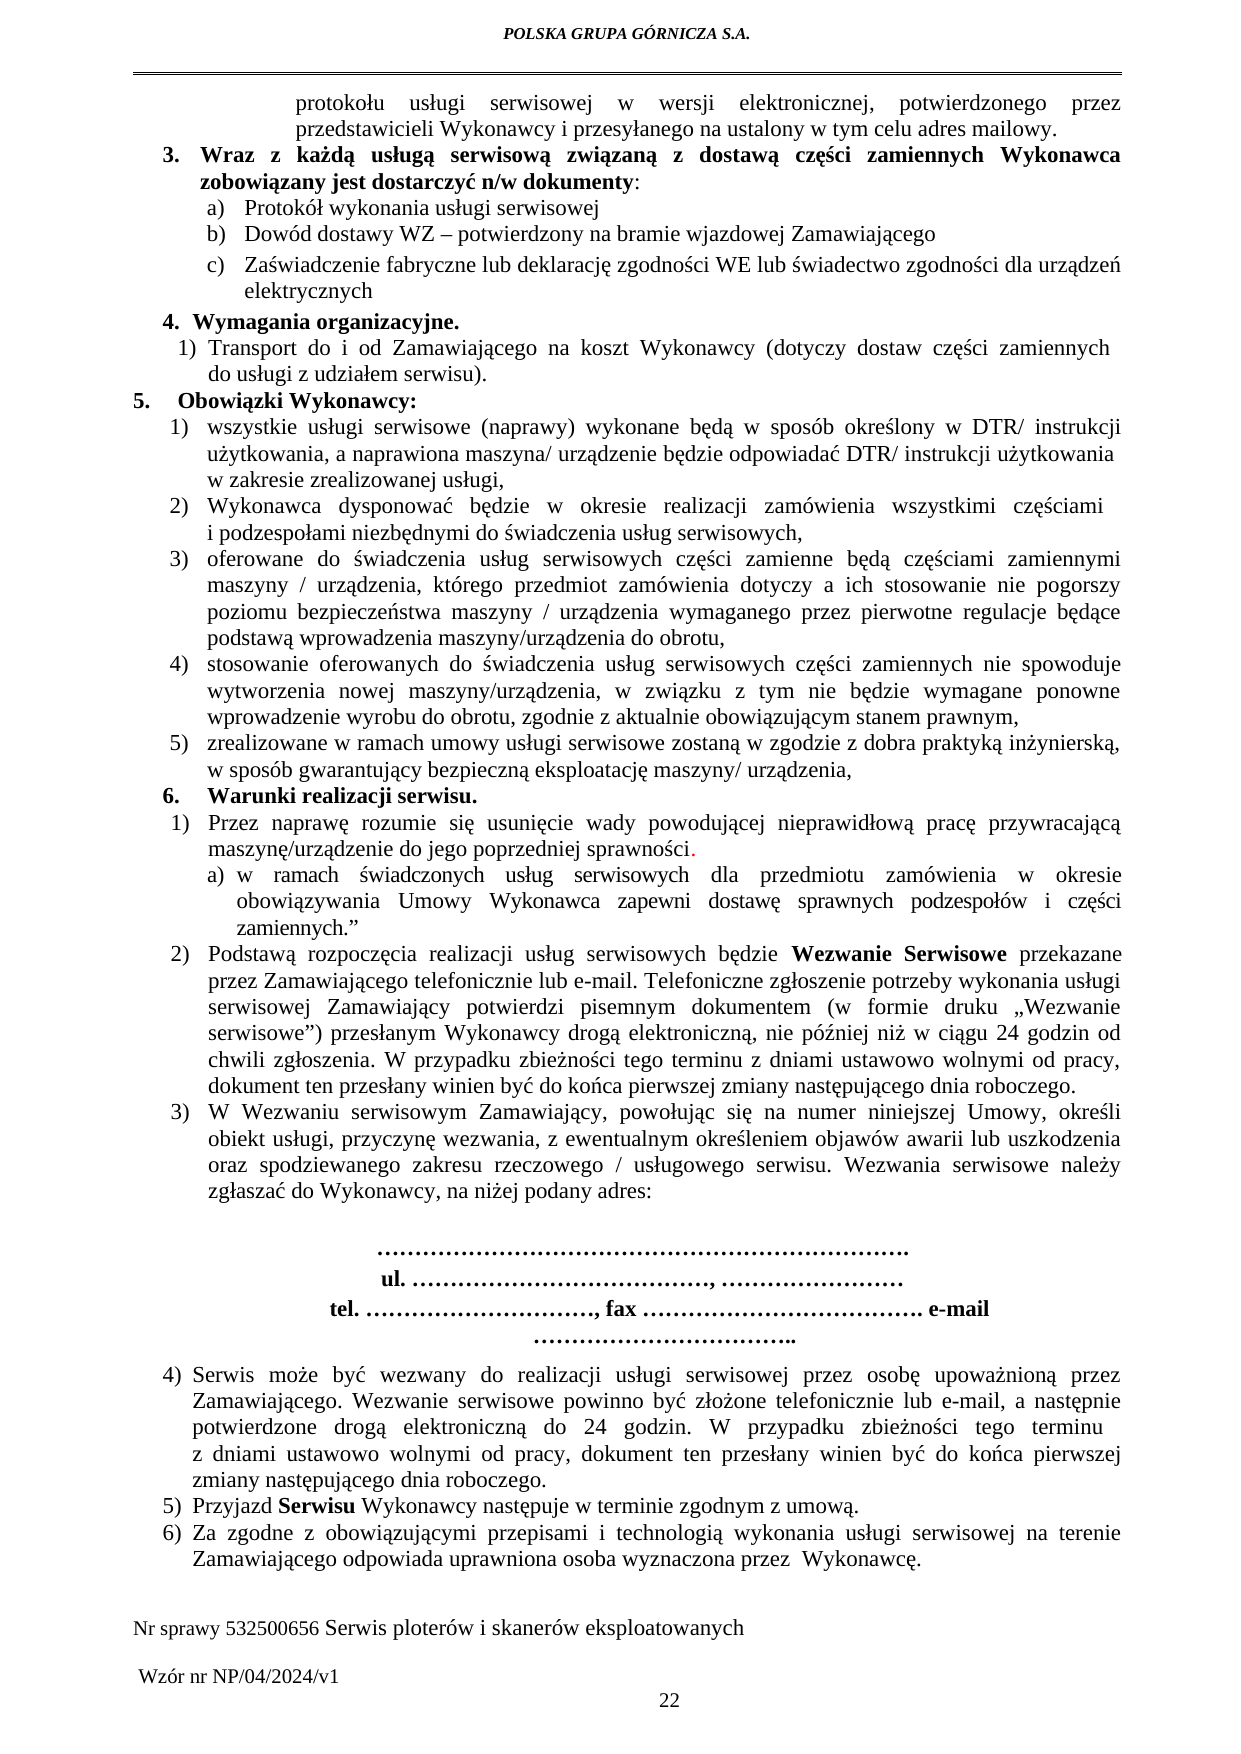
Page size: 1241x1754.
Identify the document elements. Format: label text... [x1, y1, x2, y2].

list Warunki realizacji serwisu. [162, 782, 1122, 808]
list Dowód dostawy WZ – potwierdzony na bramie wjazdowej Zamawiającego [207, 220, 1122, 247]
list zrealizowane w ramach umowy usługi serwisowe zostaną w zgodzie z dobra praktyką inżynierską, w sposób gwarantujący bezpieczną eksploatację maszyny/ urządzenia, [169, 729, 1122, 782]
list w ramach świadczonych usług serwisowych dla przedmiotu zamówienia w okresie obowiązywania Umowy Wykonawca zapewni dostawę sprawnych podzespołów i części zamiennych.” [207, 861, 1122, 940]
list Protokół wykonania usługi serwisowej [207, 194, 1122, 220]
list W Wezwaniu serwisowym Zamawiający, powołując się na numer niniejszej Umowy, określi obiekt usługi, przyczynę wezwania, z ewentualnym określeniem objawów awarii lub uszkodzenia oraz spodziewanego zakresu rzeczowego / usługowego serwisu. Wezwania serwisowe należy zgłaszać do Wykonawcy, na niżej podany adres: [170, 1098, 1122, 1204]
list Transport do i od Zamawiającego na koszt Wykonawcy (dotyczy dostaw części zamiennych do usługi z udziałem serwisu). [177, 334, 1122, 387]
list stosowanie oferowanych do świadczenia usług serwisowych części zamiennych nie spowoduje wytworzenia nowej maszyny/urządzenia, w związku z tym nie będzie wymagane ponowne wprowadzenie wyrobu do obrotu, zgodnie z aktualnie obowiązującym stanem prawnym, [169, 650, 1122, 729]
list Wykonawca dysponować będzie w okresie realizacji zamówienia wszystkimi częściami i podzespołami niezbędnymi do świadczenia usług serwisowych, [169, 492, 1122, 545]
text ……………………………………………………………. [162, 1234, 1122, 1261]
list Przyjazd Serwisu Wykonawcy następuje w terminie zgodnym z umową. [162, 1492, 1122, 1519]
list oferowane do świadczenia usług serwisowych części zamienne będą częściami zamiennymi maszyny / urządzenia, którego przedmiot zamówienia dotyczy a ich stosowanie nie pogorszy poziomu bezpieczeństwa maszyny / urządzenia wymaganego przez pierwotne regulacje będące podstawą wprowadzenia maszyny/urządzenia do obrotu, [169, 545, 1122, 650]
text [222, 89, 1122, 141]
list Podstawą rozpoczęcia realizacji usług serwisowych będzie Wezwanie Serwisowe przekazane przez Zamawiającego telefonicznie lub e-mail. Telefoniczne zgłoszenie potrzeby wykonania usługi serwisowej Zamawiający potwierdzi pisemnym dokumentem (w formie druku „Wezwanie serwisowe”) przesłanym Wykonawcy drogą elektroniczną, nie później niż w ciągu 24 godzin od chwili zgłoszenia. W przypadku zbieżności tego terminu z dniami ustawowo wolnymi od pracy, dokument ten przesłany winien być do końca pierwszej zmiany następującego dnia roboczego. [170, 940, 1122, 1098]
list Wymagania organizacyjne. [162, 308, 1122, 334]
list Serwis może być wezwany do realizacji usługi serwisowej przez osobę upoważnioną przez Zamawiającego. Wezwanie serwisowe powinno być złożone telefonicznie lub e-mail, a następnie potwierdzone drogą elektroniczną do 24 godzin. W przypadku zbieżności tego terminu z dniami ustawowo wolnymi od pracy, dokument ten przesłany winien być do końca pierwszej zmiany następującego dnia roboczego. [162, 1361, 1122, 1492]
list Zaświadczenie fabryczne lub deklarację zgodności WE lub świadectwo zgodności dla urządzeń elektrycznych [207, 251, 1122, 304]
list Obowiązki Wykonawcy: [133, 387, 1122, 413]
list Przez naprawę rozumie się usunięcie wady powodującej nieprawidłową pracę przywracającą maszynę/urządzenie do jego poprzedniej sprawności. [170, 808, 1122, 861]
text ul. …………………………………, …………………… [162, 1265, 1122, 1291]
text tel. …………………………, fax ………………………………. e-mail …………………………….. [162, 1295, 1122, 1348]
list Wraz z każdą usługą serwisową związaną z dostawą części zamiennych Wykonawca zobowiązany jest dostarczyć n/w dokumenty: [162, 141, 1122, 194]
list wszystkie usługi serwisowe (naprawy) wykonane będą w sposób określony w DTR/ instrukcji użytkowania, a naprawiona maszyna/ urządzenie będzie odpowiadać DTR/ instrukcji użytkowania w zakresie zrealizowanej usługi, [169, 413, 1122, 492]
list Za zgodne z obowiązującymi przepisami i technologią wykonania usługi serwisowej na terenie Zamawiającego odpowiada uprawniona osoba wyznaczona przez Wykonawcę. [162, 1519, 1122, 1571]
